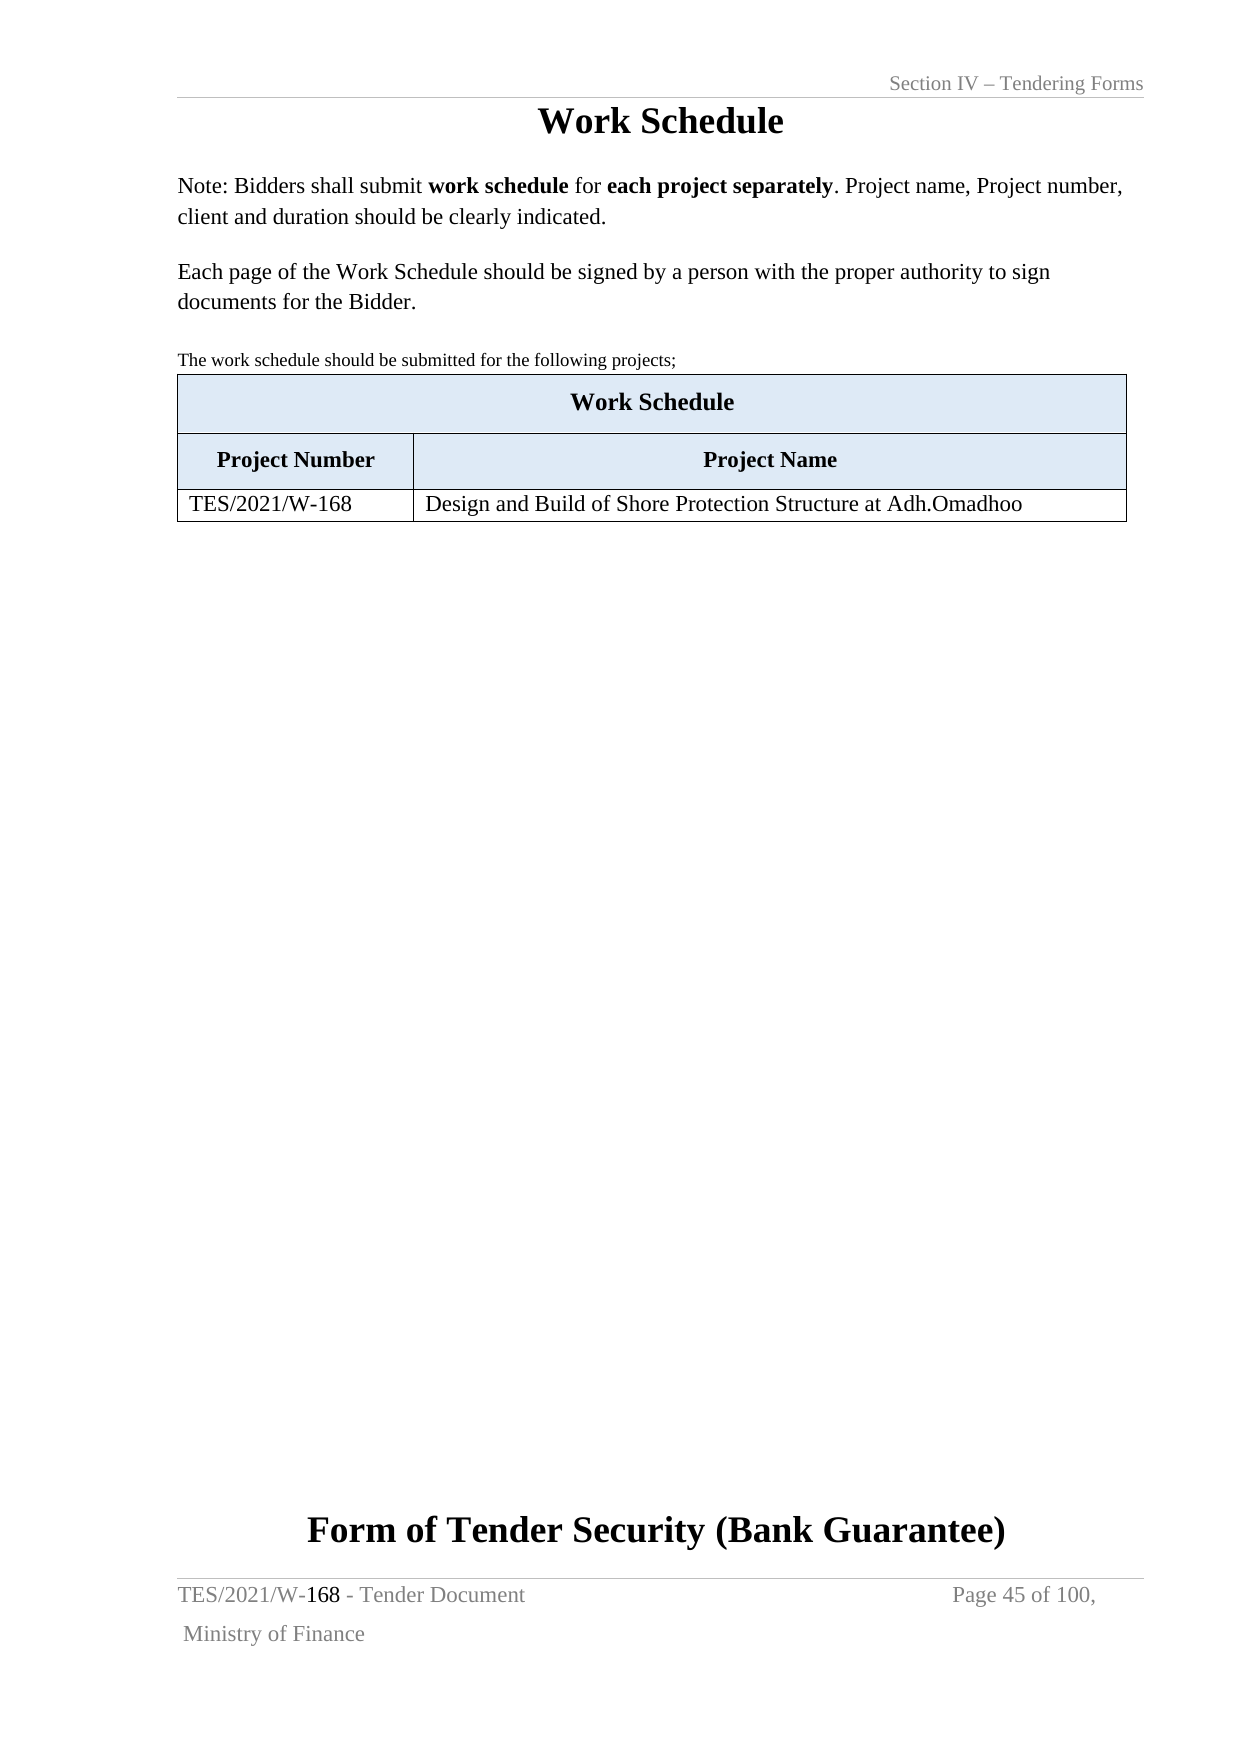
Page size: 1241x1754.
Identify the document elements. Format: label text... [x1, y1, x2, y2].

text Note: Bidders shall submit work schedule for each project separately. Project name, Project number, client and duration should be clearly indicated. [177, 173, 1144, 229]
text Work Schedule [177, 98, 1144, 141]
table_cell Design and Build of Shore Protection Structure at Adh.Omadhoo [414, 490, 1126, 521]
text Each page of the Work Schedule should be signed by a person with the proper authority to sign documents for the Bidder. [177, 258, 1144, 314]
table_cell TES/2021/W-168 [178, 490, 413, 521]
table_cell Project Number [178, 434, 413, 489]
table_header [177, 1495, 1135, 1566]
text The work schedule should be submitted for the following projects; [177, 349, 1144, 370]
table_header Work Schedule [178, 375, 1126, 432]
table_cell Project Name [414, 434, 1126, 489]
